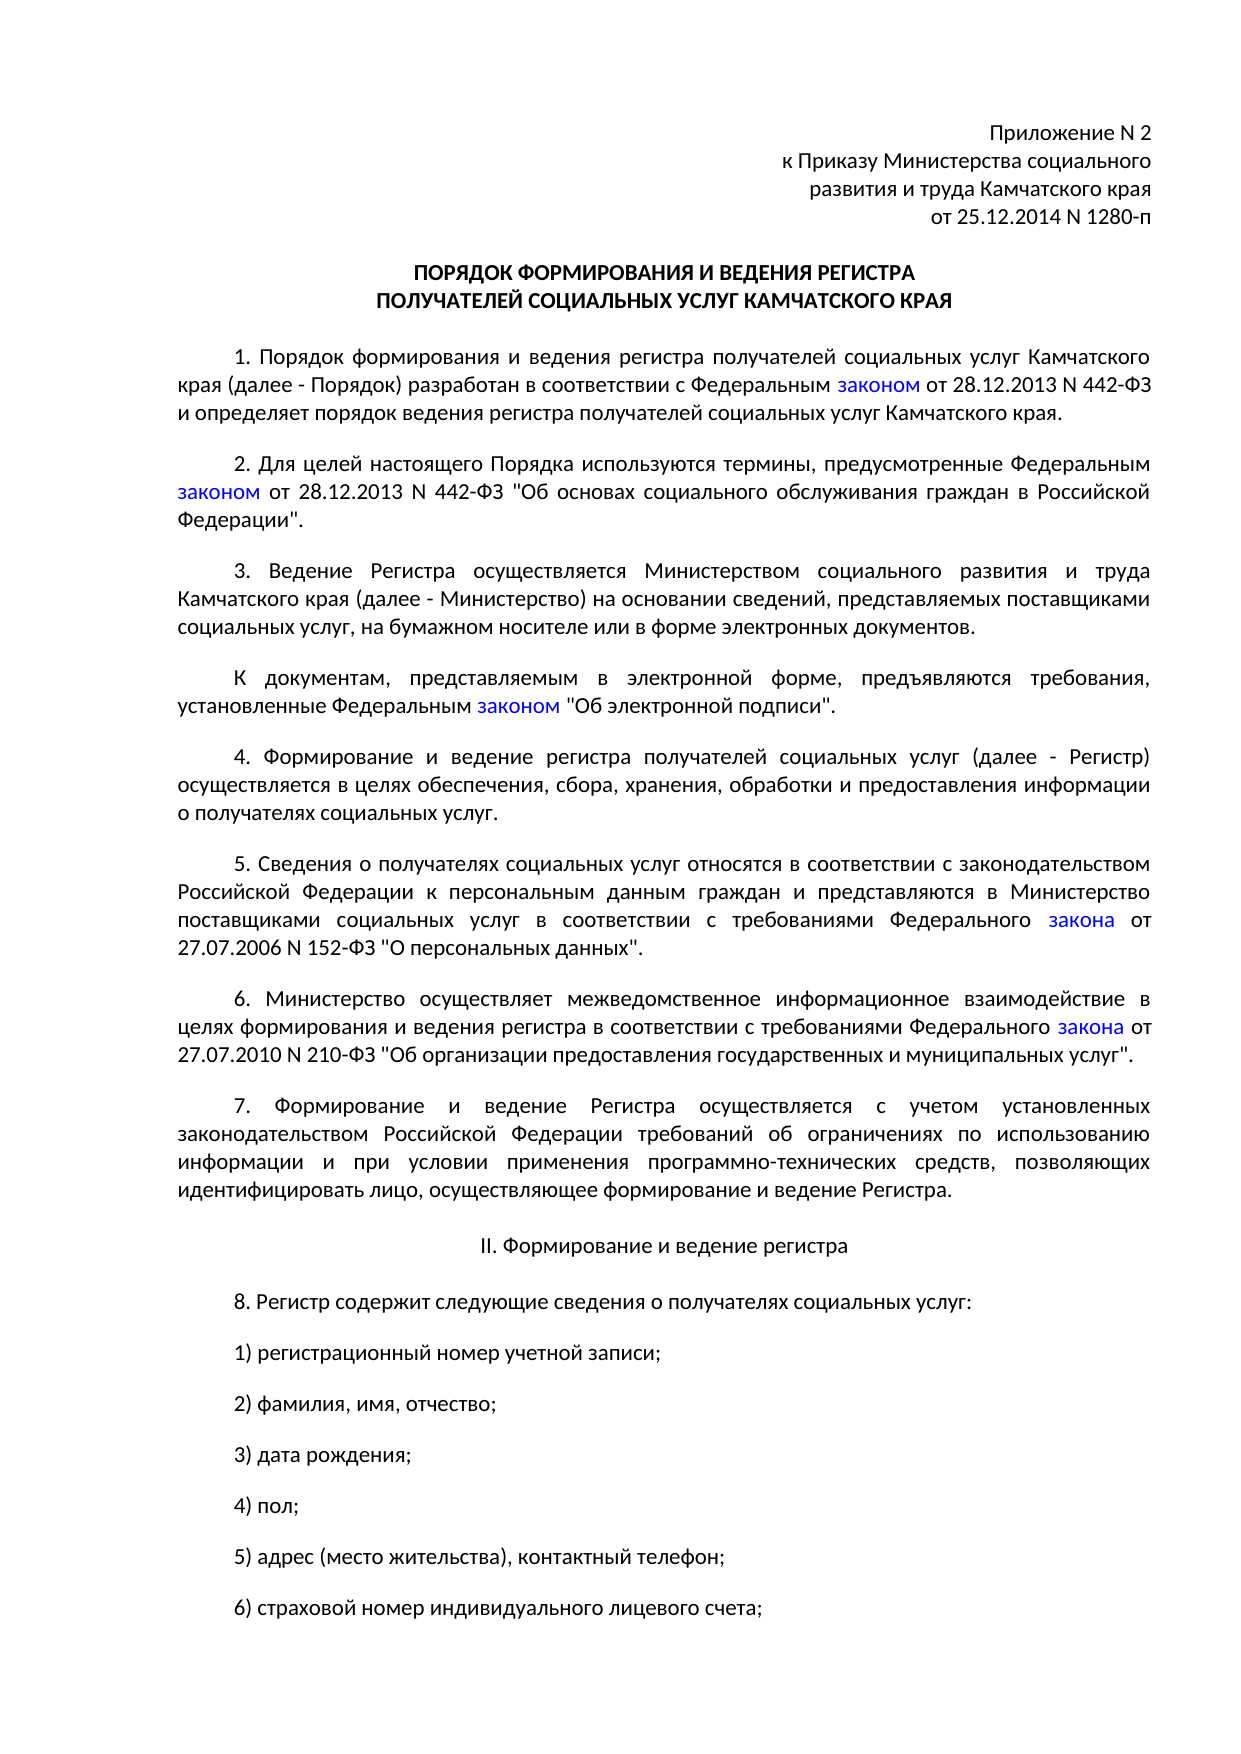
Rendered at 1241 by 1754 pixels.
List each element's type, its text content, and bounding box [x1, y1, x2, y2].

title ПОЛУЧАТЕЛЕЙ СОЦИАЛЬНЫХ УСЛУГ КАМЧАТСКОГО КРАЯ [177, 286, 1152, 314]
text 6. Министерство осуществляет межведомственное информационное взаимодействие в целях формирования и ведения регистра в соответствии с требованиями Федерального закона от 27.07.2010 N 210-ФЗ "Об организации предоставления государственных и муниципальных услуг". [177, 984, 1152, 1068]
text 6) страховой номер индивидуального лицевого счета; [177, 1593, 1152, 1621]
text К документам, представляемым в электронной форме, предъявляются требования, установленные Федеральным законом "Об электронной подписи". [177, 663, 1152, 719]
text 1) регистрационный номер учетной записи; [177, 1338, 1152, 1366]
text 2) фамилия, имя, отчество; [177, 1389, 1152, 1417]
text развития и труда Камчатского края [177, 174, 1152, 202]
text 4. Формирование и ведение регистра получателей социальных услуг (далее - Регистр) осуществляется в целях обеспечения, сбора, хранения, обработки и предоставления информации о получателях социальных услуг. [177, 742, 1152, 826]
text 5) адрес (место жительства), контактный телефон; [177, 1542, 1152, 1570]
text 3) дата рождения; [177, 1440, 1152, 1468]
text II. Формирование и ведение регистра [177, 1231, 1152, 1259]
title ПОРЯДОК ФОРМИРОВАНИЯ И ВЕДЕНИЯ РЕГИСТРА [177, 258, 1152, 286]
text 4) пол; [177, 1491, 1152, 1519]
text 3. Ведение Регистра осуществляется Министерством социального развития и труда Камчатского края (далее - Министерство) на основании сведений, представляемых поставщиками социальных услуг, на бумажном носителе или в форме электронных документов. [177, 556, 1152, 640]
text к Приказу Министерства социального [177, 146, 1152, 174]
text 8. Регистр содержит следующие сведения о получателях социальных услуг: [177, 1287, 1152, 1315]
text 7. Формирование и ведение Регистра осуществляется с учетом установленных законодательством Российской Федерации требований об ограничениях по использованию информации и при условии применения программно-технических средств, позволяющих идентифицировать лицо, осуществляющее формирование и ведение Регистра. [177, 1091, 1152, 1203]
text от 25.12.2014 N 1280-п [177, 202, 1152, 230]
text 2. Для целей настоящего Порядка используются термины, предусмотренные Федеральным законом от 28.12.2013 N 442-ФЗ "Об основах социального обслуживания граждан в Российской Федерации". [177, 449, 1152, 533]
text Приложение N 2 [177, 118, 1152, 146]
text 1. Порядок формирования и ведения регистра получателей социальных услуг Камчатского края (далее - Порядок) разработан в соответствии с Федеральным законом от 28.12.2013 N 442-ФЗ и определяет порядок ведения регистра получателей социальных услуг Камчатского края. [177, 342, 1152, 426]
text 5. Сведения о получателях социальных услуг относятся в соответствии с законодательством Российской Федерации к персональным данным граждан и представляются в Министерство поставщиками социальных услуг в соответствии с требованиями Федерального закона от 27.07.2006 N 152-ФЗ "О персональных данных". [177, 849, 1152, 961]
